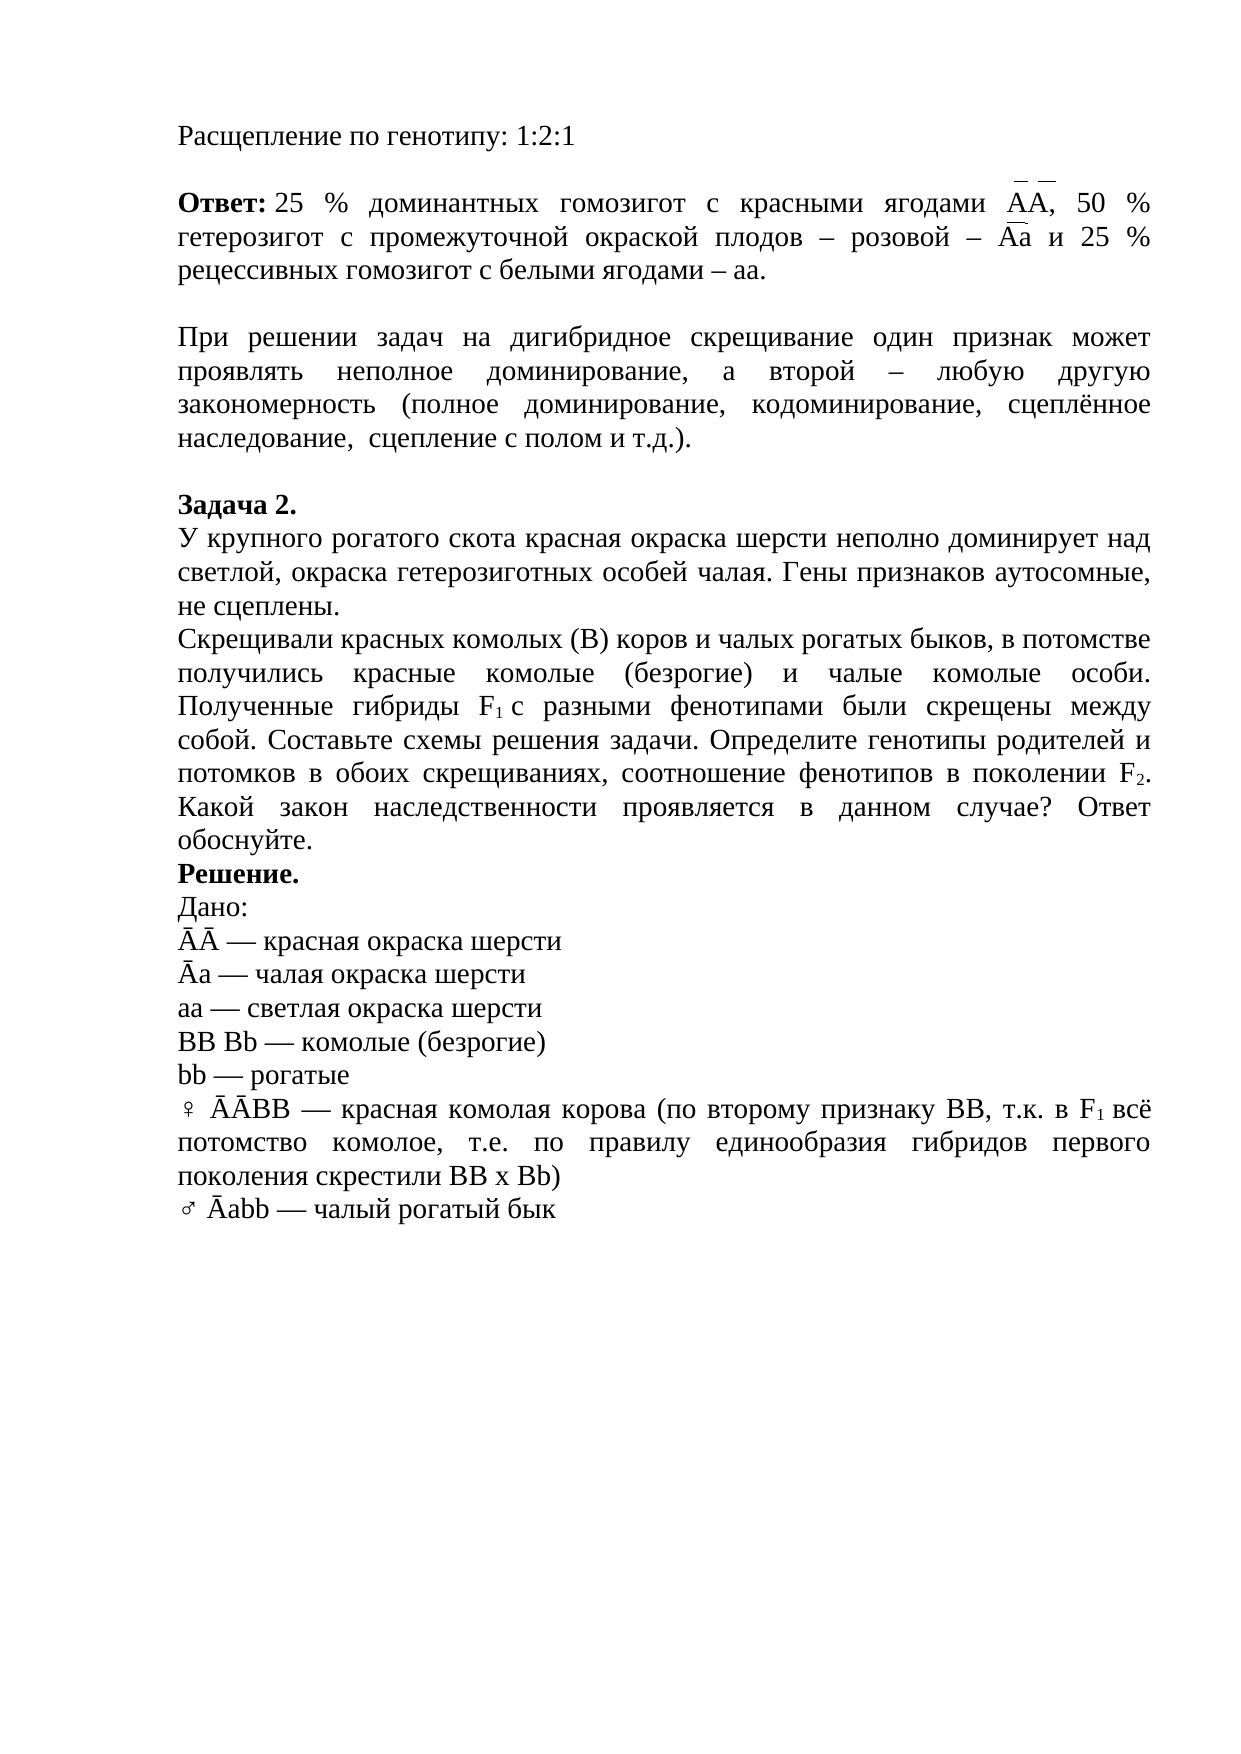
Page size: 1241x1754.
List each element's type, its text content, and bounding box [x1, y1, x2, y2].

text аа — светлая окраска шерсти [177, 990, 1152, 1024]
text Дано: [177, 889, 1152, 923]
text У крупного рогатого скота красная окраска шерсти неполно доминирует над светлой, окраска гетерозиготных особей чалая. Гены признаков аутосомные, не сцеплены. [177, 521, 1152, 621]
text При решении задач на дигибридное скрещивание один признак может проявлять неполное доминирование, а второй – любую другую закономерность (полное доминирование, кодоминирование, сцеплённое наследование, сцепление с полом и т.д.). [177, 319, 1152, 453]
text Задача 2. [177, 487, 1152, 521]
text ĀĀ — красная окраска шерсти [177, 923, 1152, 957]
text ♀ ĀĀВВ — красная комолая корова (по второму признаку ВВ, т.к. в F1 всё потомство комолое, т.е. по правилу единообразия гибридов первого поколения скрестили ВВ х Вb) [177, 1091, 1152, 1191]
text Ответ: 25 % доминантных гомозигот с красными ягодами АА, 50 % гетерозигот с промежуточной окраской плодов – розовой – Аа и 25 % рецессивных гомозигот с белыми ягодами – аа. [177, 185, 1152, 286]
text ВВ Bb — комолые (безрогие) [177, 1024, 1152, 1057]
text Расщепление по генотипу: 1:2:1 [177, 118, 1152, 152]
text bb — рогатые [177, 1057, 1152, 1091]
text Скрещивали красных комолых (В) коров и чалых рогатых быков, в потомстве получились красные комолые (безрогие) и чалые комолые особи. Полученные гибриды F1 с разными фенотипами были скрещены между собой. Составьте схемы решения задачи. Определите генотипы родителей и потомков в обоих скрещиваниях, соотношение фенотипов в поколении F2. Какой закон наследственности проявляется в данном случае? Ответ обоснуйте. [177, 621, 1152, 856]
text Решение. [177, 856, 1152, 889]
text ♂ Āаbb — чалый рогатый бык [177, 1191, 1152, 1225]
text Āа — чалая окраска шерсти [177, 957, 1152, 990]
